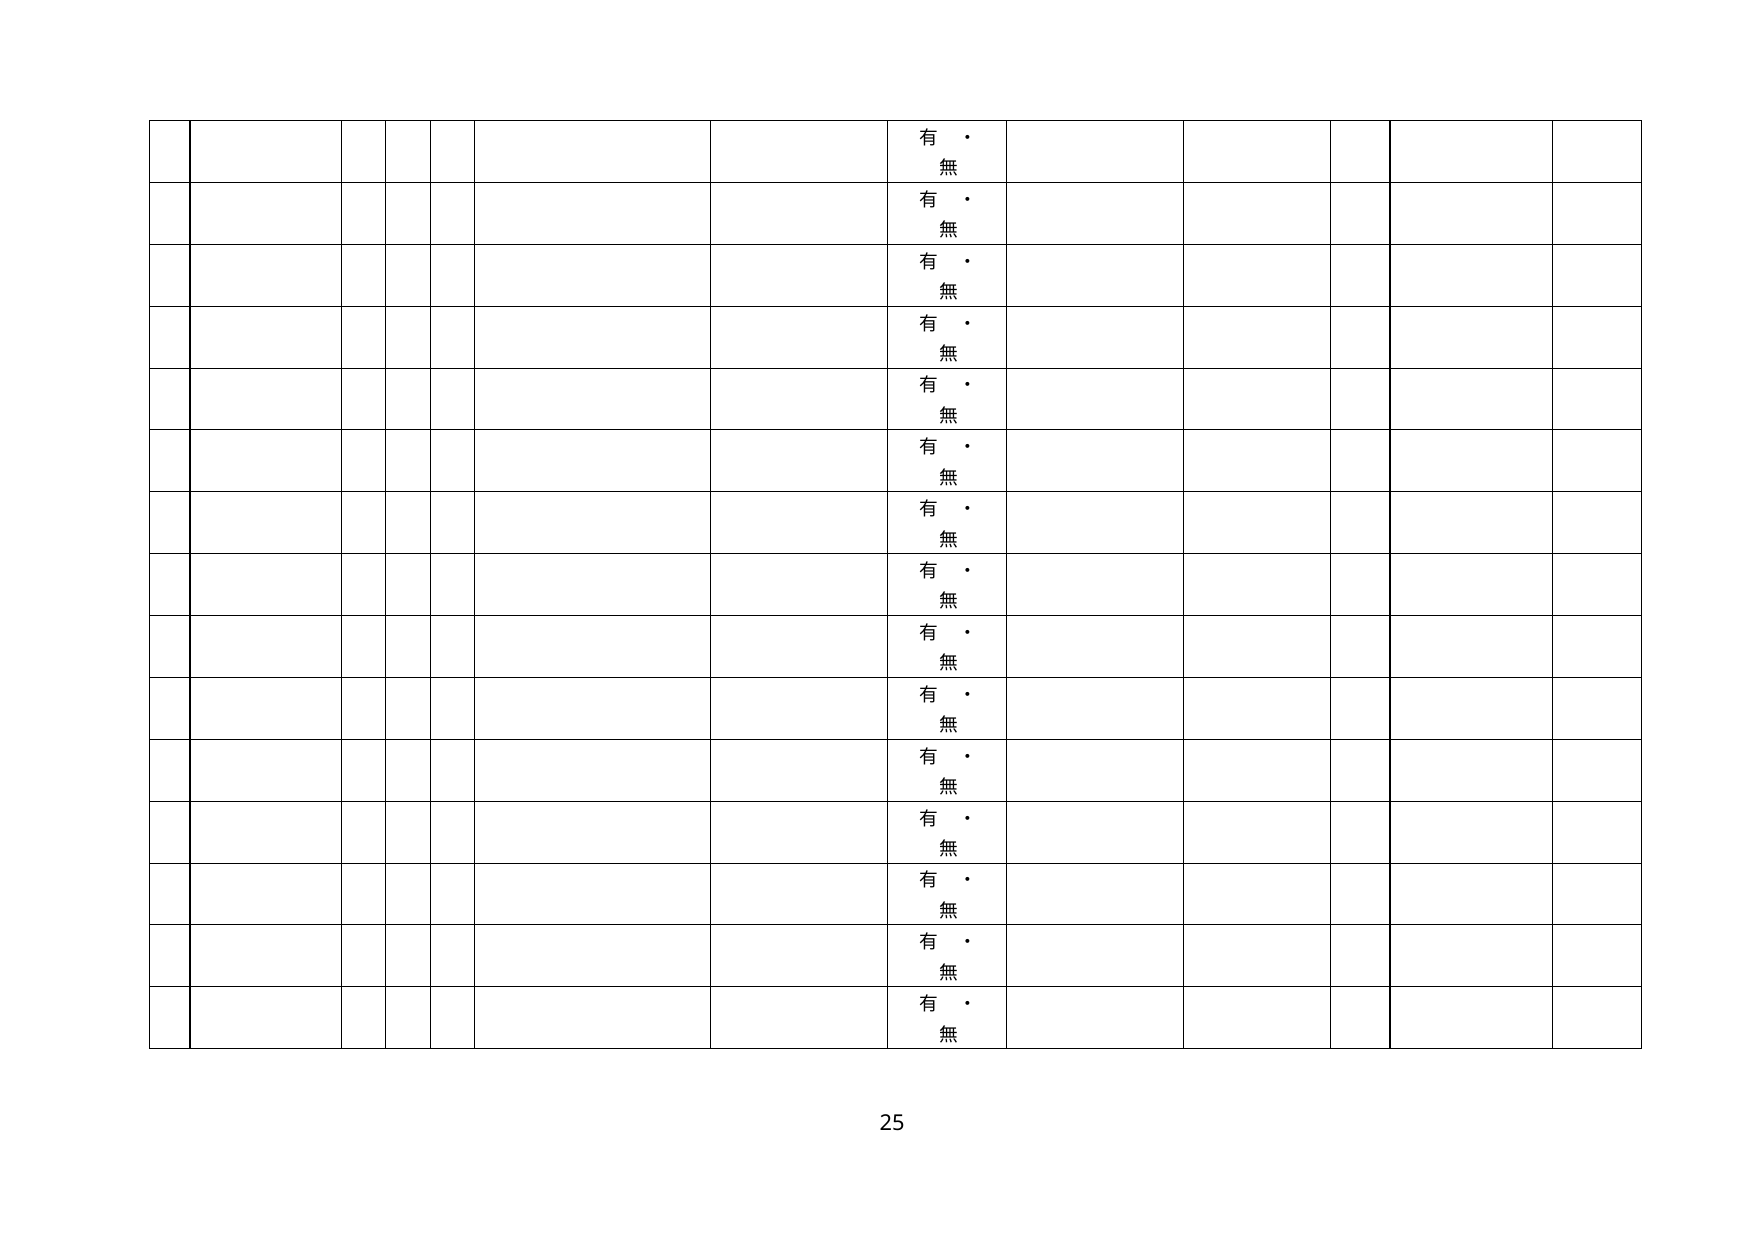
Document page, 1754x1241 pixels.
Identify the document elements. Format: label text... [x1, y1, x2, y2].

table_cell [431, 121, 474, 182]
table_cell [475, 307, 710, 367]
table_cell [711, 307, 887, 367]
table_cell [1184, 369, 1330, 429]
table_cell [386, 245, 430, 306]
table_cell [342, 678, 385, 739]
table_cell [1391, 678, 1552, 739]
table_cell [1007, 183, 1183, 244]
table_cell [711, 121, 887, 182]
table_cell [150, 678, 189, 739]
table_cell [1007, 121, 1183, 182]
table_cell [1391, 245, 1552, 306]
table_cell [191, 430, 341, 491]
table_cell [1391, 554, 1552, 615]
table_cell [1184, 925, 1330, 986]
table_cell [1331, 740, 1389, 801]
table_cell [1007, 864, 1183, 924]
table_cell [191, 616, 341, 677]
table_cell [1331, 430, 1389, 491]
table_cell [386, 740, 430, 801]
table_cell [1553, 925, 1641, 986]
table_cell 有 ・ 無 [888, 121, 1006, 182]
table_cell [150, 307, 189, 367]
table_cell [191, 554, 341, 615]
table_cell [1007, 925, 1183, 986]
table_cell [475, 183, 710, 244]
table_cell [386, 864, 430, 924]
table_cell [191, 369, 341, 429]
table_cell [1391, 987, 1552, 1048]
table_cell [711, 183, 887, 244]
table_cell [1184, 987, 1330, 1048]
table_cell [431, 369, 474, 429]
table_cell [711, 492, 887, 553]
table_cell [475, 492, 710, 553]
table_cell [1184, 554, 1330, 615]
table_cell [431, 678, 474, 739]
table_cell [475, 740, 710, 801]
table_cell [1007, 492, 1183, 553]
table_cell 有 ・ 無 [888, 554, 1006, 615]
table_cell [191, 802, 341, 862]
table_cell [342, 245, 385, 306]
table_cell [386, 183, 430, 244]
table_cell [1007, 245, 1183, 306]
table_cell [431, 616, 474, 677]
table_cell [1184, 864, 1330, 924]
table_cell [1331, 925, 1389, 986]
table_cell [342, 740, 385, 801]
table_cell [1184, 802, 1330, 862]
table_cell [1391, 864, 1552, 924]
table_cell [1007, 307, 1183, 367]
table_cell 有 ・ 無 [888, 369, 1006, 429]
table_cell 有 ・ 無 [888, 183, 1006, 244]
table_cell [475, 369, 710, 429]
table_cell [1331, 492, 1389, 553]
table_cell 有 ・ 無 [888, 925, 1006, 986]
table_cell [1553, 864, 1641, 924]
table_cell [191, 864, 341, 924]
table_cell [1331, 369, 1389, 429]
table_cell [1184, 245, 1330, 306]
table_cell [1553, 430, 1641, 491]
table_cell [191, 740, 341, 801]
table_cell [191, 678, 341, 739]
table_cell [1553, 987, 1641, 1048]
table_cell [386, 554, 430, 615]
table_cell [431, 183, 474, 244]
table_cell [1331, 678, 1389, 739]
table_cell [1391, 121, 1552, 182]
table_cell [1184, 307, 1330, 367]
table_cell [1391, 740, 1552, 801]
table_cell [386, 121, 430, 182]
table_cell 有 ・ 無 [888, 864, 1006, 924]
table_cell [342, 987, 385, 1048]
table_cell [1553, 307, 1641, 367]
table_cell [386, 369, 430, 429]
table_cell [475, 802, 710, 862]
table_cell [191, 183, 341, 244]
table_cell [386, 987, 430, 1048]
table_cell [342, 925, 385, 986]
table_cell [342, 616, 385, 677]
table_cell [431, 802, 474, 862]
table_cell [431, 430, 474, 491]
table_cell [711, 802, 887, 862]
table_cell [386, 925, 430, 986]
table_cell [475, 430, 710, 491]
table_cell [386, 802, 430, 862]
table_cell [1184, 678, 1330, 739]
table_cell [191, 245, 341, 306]
table_cell [711, 430, 887, 491]
table_cell [1331, 802, 1389, 862]
table_cell [150, 121, 189, 182]
table_cell [1553, 802, 1641, 862]
table_cell [711, 245, 887, 306]
table_cell [1553, 183, 1641, 244]
table_cell [1391, 616, 1552, 677]
table_cell [1007, 616, 1183, 677]
table_cell [1331, 121, 1389, 182]
table_cell [342, 369, 385, 429]
table_cell [150, 245, 189, 306]
table_cell [711, 864, 887, 924]
table_cell [342, 183, 385, 244]
table_cell [1007, 430, 1183, 491]
table_cell [1391, 430, 1552, 491]
table_cell [711, 678, 887, 739]
table_cell 有 ・ 無 [888, 430, 1006, 491]
table_cell 有 ・ 無 [888, 492, 1006, 553]
table_cell [1553, 740, 1641, 801]
table_cell [431, 864, 474, 924]
table_cell [1391, 307, 1552, 367]
table_cell [1331, 864, 1389, 924]
table_cell [342, 430, 385, 491]
table_cell [475, 121, 710, 182]
table_cell 有 ・ 無 [888, 678, 1006, 739]
table_cell [1007, 740, 1183, 801]
table_cell [1184, 183, 1330, 244]
table_cell [342, 492, 385, 553]
table_cell [431, 492, 474, 553]
table_cell [1007, 678, 1183, 739]
table_cell [711, 925, 887, 986]
table_cell [1391, 492, 1552, 553]
table_cell [1391, 369, 1552, 429]
table_cell [1553, 616, 1641, 677]
table_cell [342, 802, 385, 862]
table_cell [711, 554, 887, 615]
table_cell [150, 616, 189, 677]
table_cell [386, 616, 430, 677]
table_cell [150, 740, 189, 801]
table_cell [150, 987, 189, 1048]
table_cell [431, 307, 474, 367]
table_cell [150, 802, 189, 862]
table_cell 有 ・ 無 [888, 245, 1006, 306]
table_cell [711, 369, 887, 429]
table_cell [150, 864, 189, 924]
table_cell [1391, 183, 1552, 244]
table_cell [431, 740, 474, 801]
table_cell [342, 864, 385, 924]
table_cell [191, 987, 341, 1048]
table_cell [475, 925, 710, 986]
table_cell [431, 987, 474, 1048]
table_cell [475, 864, 710, 924]
table_cell [1184, 740, 1330, 801]
table_cell [1331, 307, 1389, 367]
table_cell [475, 987, 710, 1048]
table_cell [1184, 492, 1330, 553]
table_cell 有 ・ 無 [888, 307, 1006, 367]
table_cell [1007, 987, 1183, 1048]
table_cell [191, 121, 341, 182]
table_cell 有 ・ 無 [888, 740, 1006, 801]
table_cell [1391, 802, 1552, 862]
table_cell [1553, 678, 1641, 739]
table_cell [475, 245, 710, 306]
table_cell [431, 554, 474, 615]
table_cell [475, 616, 710, 677]
table_cell [386, 492, 430, 553]
table_cell [711, 616, 887, 677]
table_cell [1331, 554, 1389, 615]
table_cell [191, 925, 341, 986]
table_cell [1331, 245, 1389, 306]
table_cell [1007, 802, 1183, 862]
table_cell [386, 307, 430, 367]
table_cell [342, 307, 385, 367]
table_cell [150, 430, 189, 491]
table_cell [150, 925, 189, 986]
table_cell 有 ・ 無 [888, 802, 1006, 862]
table_cell [475, 678, 710, 739]
table_cell [1184, 121, 1330, 182]
table_cell [150, 183, 189, 244]
table_cell [475, 554, 710, 615]
table_cell 有 ・ 無 [888, 616, 1006, 677]
table_cell [711, 740, 887, 801]
table_cell [1391, 925, 1552, 986]
table_cell [1553, 492, 1641, 553]
table_cell [386, 678, 430, 739]
table_cell [150, 369, 189, 429]
table_cell [191, 307, 341, 367]
table_cell [1184, 616, 1330, 677]
table_cell [150, 492, 189, 553]
table_cell [342, 121, 385, 182]
table_cell [1007, 369, 1183, 429]
table_cell [431, 925, 474, 986]
table_cell [1553, 554, 1641, 615]
table_cell [1553, 369, 1641, 429]
table_cell [150, 554, 189, 615]
table_cell [1553, 245, 1641, 306]
table_cell [191, 492, 341, 553]
table_cell [1331, 616, 1389, 677]
table_cell [1553, 121, 1641, 182]
table_cell [1184, 430, 1330, 491]
table_cell [1331, 987, 1389, 1048]
table_cell [342, 554, 385, 615]
table_cell [386, 430, 430, 491]
table_cell [431, 245, 474, 306]
table_cell [1007, 554, 1183, 615]
table_cell [1331, 183, 1389, 244]
table_cell 有 ・ 無 [888, 987, 1006, 1048]
table_cell [711, 987, 887, 1048]
